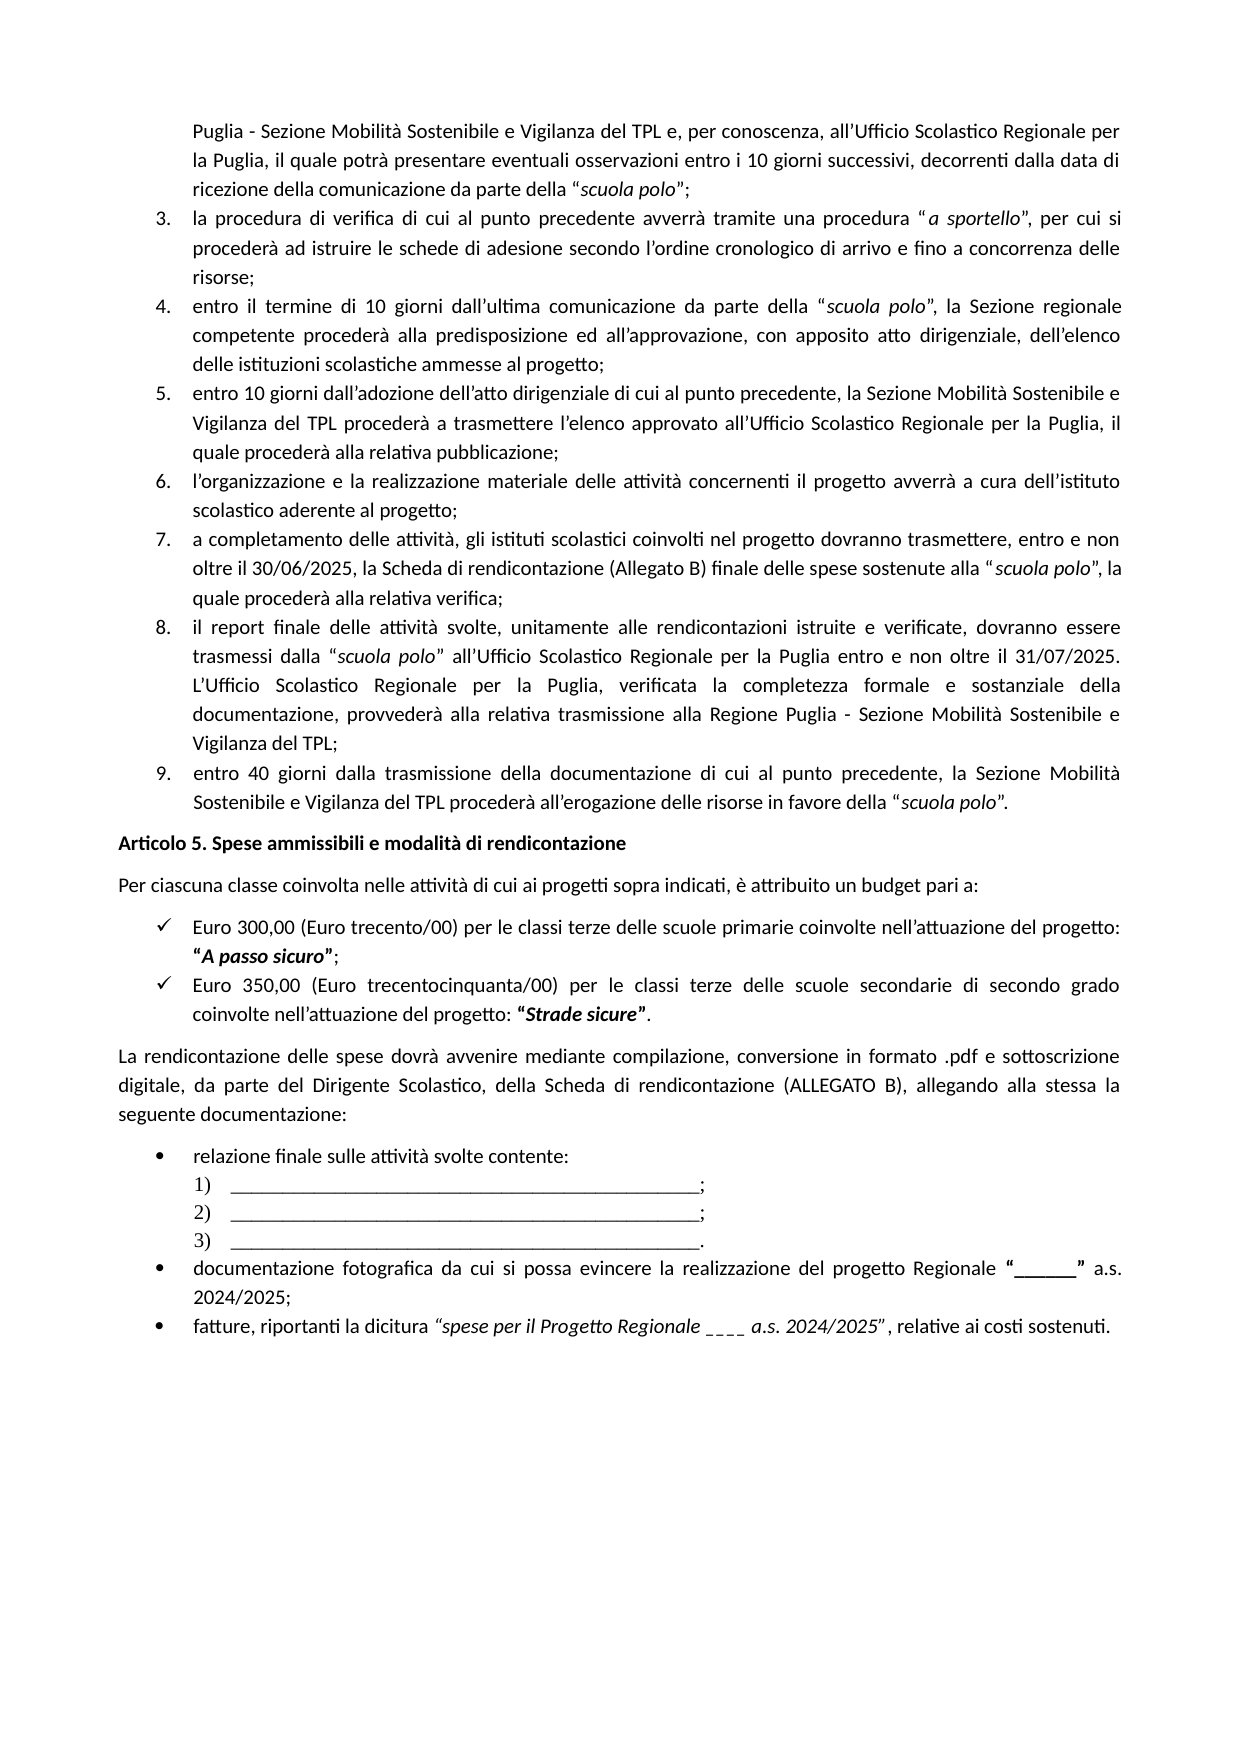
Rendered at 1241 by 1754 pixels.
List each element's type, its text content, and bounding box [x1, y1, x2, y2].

list Euro 300,00 (Euro trecento/00) per le classi terze delle scuole primarie coinvolte nell’attuazione del progetto: “A passo sicuro”; [155, 914, 1122, 968]
list _____________________________________________. [193, 1227, 1122, 1252]
list l’organizzazione e la realizzazione materiale delle attività concernenti il progetto avverrà a cura dell’istituto scolastico aderente al progetto; [155, 468, 1122, 523]
text La rendicontazione delle spese dovrà avvenire mediante compilazione, conversione in formato .pdf e sottoscrizione digitale, da parte del Dirigente Scolastico, della Scheda di rendicontazione (ALLEGATO B), allegando alla stessa la seguente documentazione: [118, 1043, 1122, 1127]
list relazione finale sulle attività svolte contente: [156, 1143, 1122, 1168]
list entro 10 giorni dall’adozione dell’atto dirigenziale di cui al punto precedente, la Sezione Mobilità Sostenibile e Vigilanza del TPL procederà a trasmettere l’elenco approvato all’Ufficio Scolastico Regionale per la Puglia, il quale procederà alla relativa pubblicazione; [155, 381, 1122, 464]
text Per ciascuna classe coinvolta nelle attività di cui ai progetti sopra indicati, è attribuito un budget pari a: [118, 872, 1122, 898]
text Articolo 5. Spese ammissibili e modalità di rendicontazione [118, 831, 1122, 856]
list fatture, riportanti la dicitura “spese per il Progetto Regionale ____ a.s. 2024/2025”, relative ai costi sostenuti. [156, 1313, 1122, 1339]
list entro il termine di 10 giorni dall’ultima comunicazione da parte della “scuola polo”, la Sezione regionale competente procederà alla predisposizione ed all’approvazione, con apposito atto dirigenziale, dell’elenco delle istituzioni scolastiche ammesse al progetto; [155, 293, 1122, 377]
list la procedura di verifica di cui al punto precedente avverrà tramite una procedura “a sportello”, per cui si procederà ad istruire le schede di adesione secondo l’ordine cronologico di arrivo e fino a concorrenza delle risorse; [155, 206, 1122, 289]
list documentazione fotografica da cui si possa evincere la realizzazione del progetto Regionale “______” a.s. 2024/2025; [156, 1255, 1122, 1310]
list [155, 118, 1122, 202]
list il report finale delle attività svolte, unitamente alle rendicontazioni istruite e verificate, dovranno essere trasmessi dalla “scuola polo” all’Ufficio Scolastico Regionale per la Puglia entro e non oltre il 31/07/2025. L’Ufficio Scolastico Regionale per la Puglia, verificata la completezza formale e sostanziale della documentazione, provvederà alla relativa trasmissione alla Regione Puglia - Sezione Mobilità Sostenibile e Vigilanza del TPL; [155, 614, 1122, 756]
list a completamento delle attività, gli istituti scolastici coinvolti nel progetto dovranno trasmettere, entro e non oltre il 30/06/2025, la Scheda di rendicontazione (Allegato B) finale delle spese sostenute alla “scuola polo”, la quale procederà alla relativa verifica; [155, 526, 1122, 610]
list Euro 350,00 (Euro trecentocinquanta/00) per le classi terze delle scuole secondarie di secondo grado coinvolte nell’attuazione del progetto: “Strade sicure”. [155, 972, 1122, 1027]
list entro 40 giorni dalla trasmissione della documentazione di cui al punto precedente, la Sezione Mobilità Sostenibile e Vigilanza del TPL procederà all’erogazione delle risorse in favore della “scuola polo”. [156, 760, 1122, 814]
list _____________________________________________; [193, 1200, 1122, 1224]
list _____________________________________________; [193, 1172, 1122, 1196]
